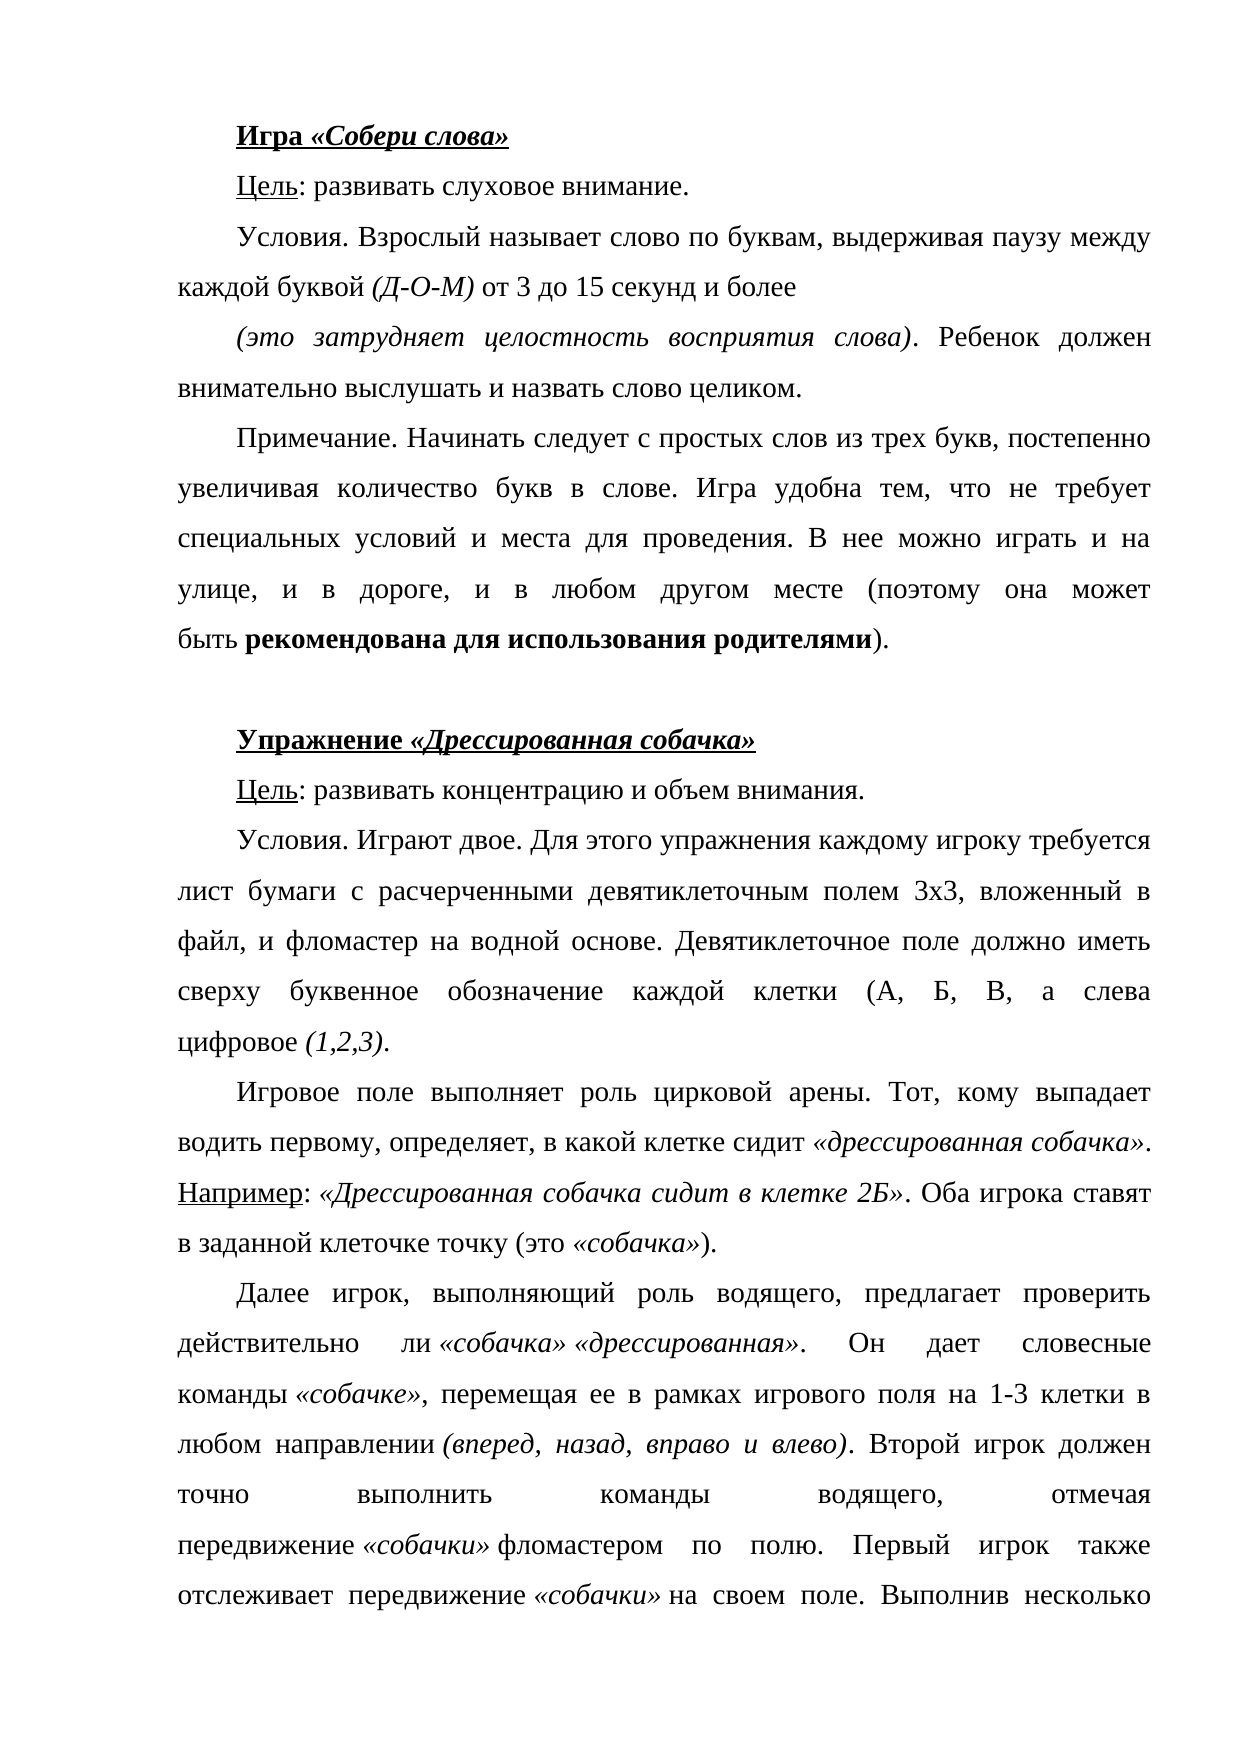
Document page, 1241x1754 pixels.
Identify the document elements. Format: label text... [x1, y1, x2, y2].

text Условия. Играют двое. Для этого упражнения каждому игроку требуется лист бумаги с расчерченными девятиклеточным полем 3х3, вложенный в файл, и фломастер на водной основе. Девятиклеточное поле должно иметь сверху буквенное обозначение каждой клетки (А, Б, В, а слева цифровое (1,2,3). [177, 822, 1152, 1057]
text (это затрудняет целостность восприятия слова). Ребенок должен внимательно выслушать и назвать слово целиком. [177, 319, 1152, 403]
text Цель: развивать слуховое внимание. [177, 168, 1152, 202]
text Упражнение «Дрессированная собачка» [177, 722, 1152, 755]
text Игра «Собери слова» [177, 118, 1152, 152]
text Игровое поле выполняет роль цирковой арены. Тот, кому выпадает водить первому, определяет, в какой клетке сидит «дрессированная собачка». Например: «Дрессированная собачка сидит в клетке 2Б». Оба игрока ставят в заданной клеточке точку (это «собачка»). [177, 1074, 1152, 1258]
text Примечание. Начинать следует с простых слов из трех букв, постепенно увеличивая количество букв в слове. Игра удобна тем, что не требует специальных условий и места для проведения. В нее можно играть и на улице, и в дороге, и в любом другом месте (поэтому она может быть рекомендована для использования родителями). [177, 420, 1152, 655]
text Цель: развивать концентрацию и объем внимания. [177, 772, 1152, 806]
text Условия. Взрослый называет слово по буквам, выдерживая паузу между каждой буквой (Д-О-М) от 3 до 15 секунд и более [177, 219, 1152, 303]
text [177, 1275, 1152, 1611]
